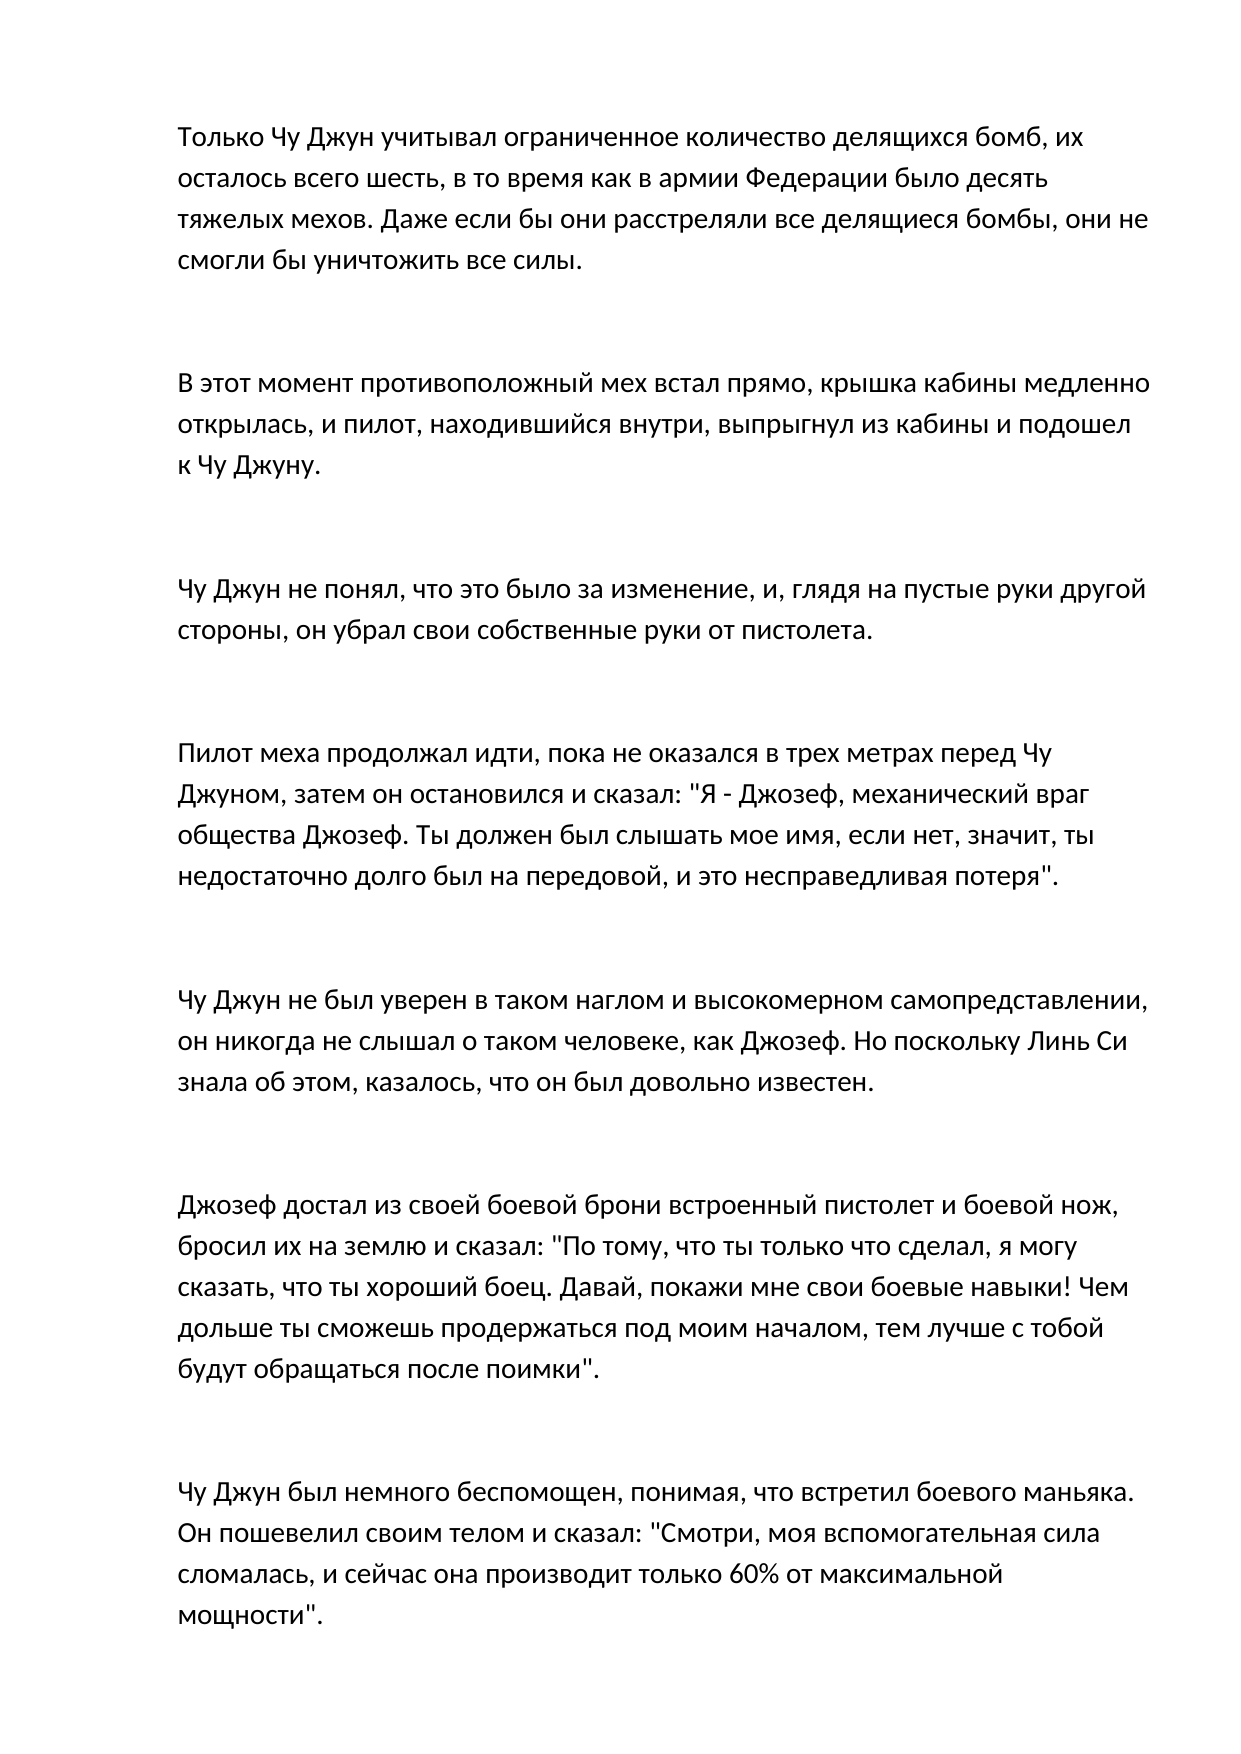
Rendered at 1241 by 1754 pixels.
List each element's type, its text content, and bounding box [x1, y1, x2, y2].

text Чу Джун не был уверен в таком наглом и высокомерном самопредставлении, он никогда не слышал о таком человеке, как Джозеф. Но поскольку Линь Си знала об этом, казалось, что он был довольно известен. [177, 981, 1152, 1098]
text Джозеф достал из своей боевой брони встроенный пистолет и боевой нож, бросил их на землю и сказал: "По тому, что ты только что сделал, я могу сказать, что ты хороший боец. Давай, покажи мне свои боевые навыки! Чем дольше ты сможешь продержаться под моим началом, тем лучше с тобой будут обращаться после поимки". [177, 1186, 1152, 1386]
text Только Чу Джун учитывал ограниченное количество делящихся бомб, их осталось всего шесть, в то время как в армии Федерации было десять тяжелых мехов. Даже если бы они расстреляли все делящиеся бомбы, они не смогли бы уничтожить все силы. [177, 118, 1152, 277]
text Пилот меха продолжал идти, пока не оказался в трех метрах перед Чу Джуном, затем он остановился и сказал: "Я - Джозеф, механический враг общества Джозеф. Ты должен был слышать мое имя, если нет, значит, ты недостаточно долго был на передовой, и это несправедливая потеря". [177, 734, 1152, 893]
text Чу Джун был немного беспомощен, понимая, что встретил боевого маньяка. Он пошевелил своим телом и сказал: "Смотри, моя вспомогательная сила сломалась, и сейчас она производит только 60% от максимальной мощности". [177, 1473, 1152, 1632]
text В этот момент противоположный мех встал прямо, крышка кабины медленно открылась, и пилот, находившийся внутри, выпрыгнул из кабины и подошел к Чу Джуну. [177, 364, 1152, 482]
text Чу Джун не понял, что это было за изменение, и, глядя на пустые руки другой стороны, он убрал свои собственные руки от пистолета. [177, 570, 1152, 646]
